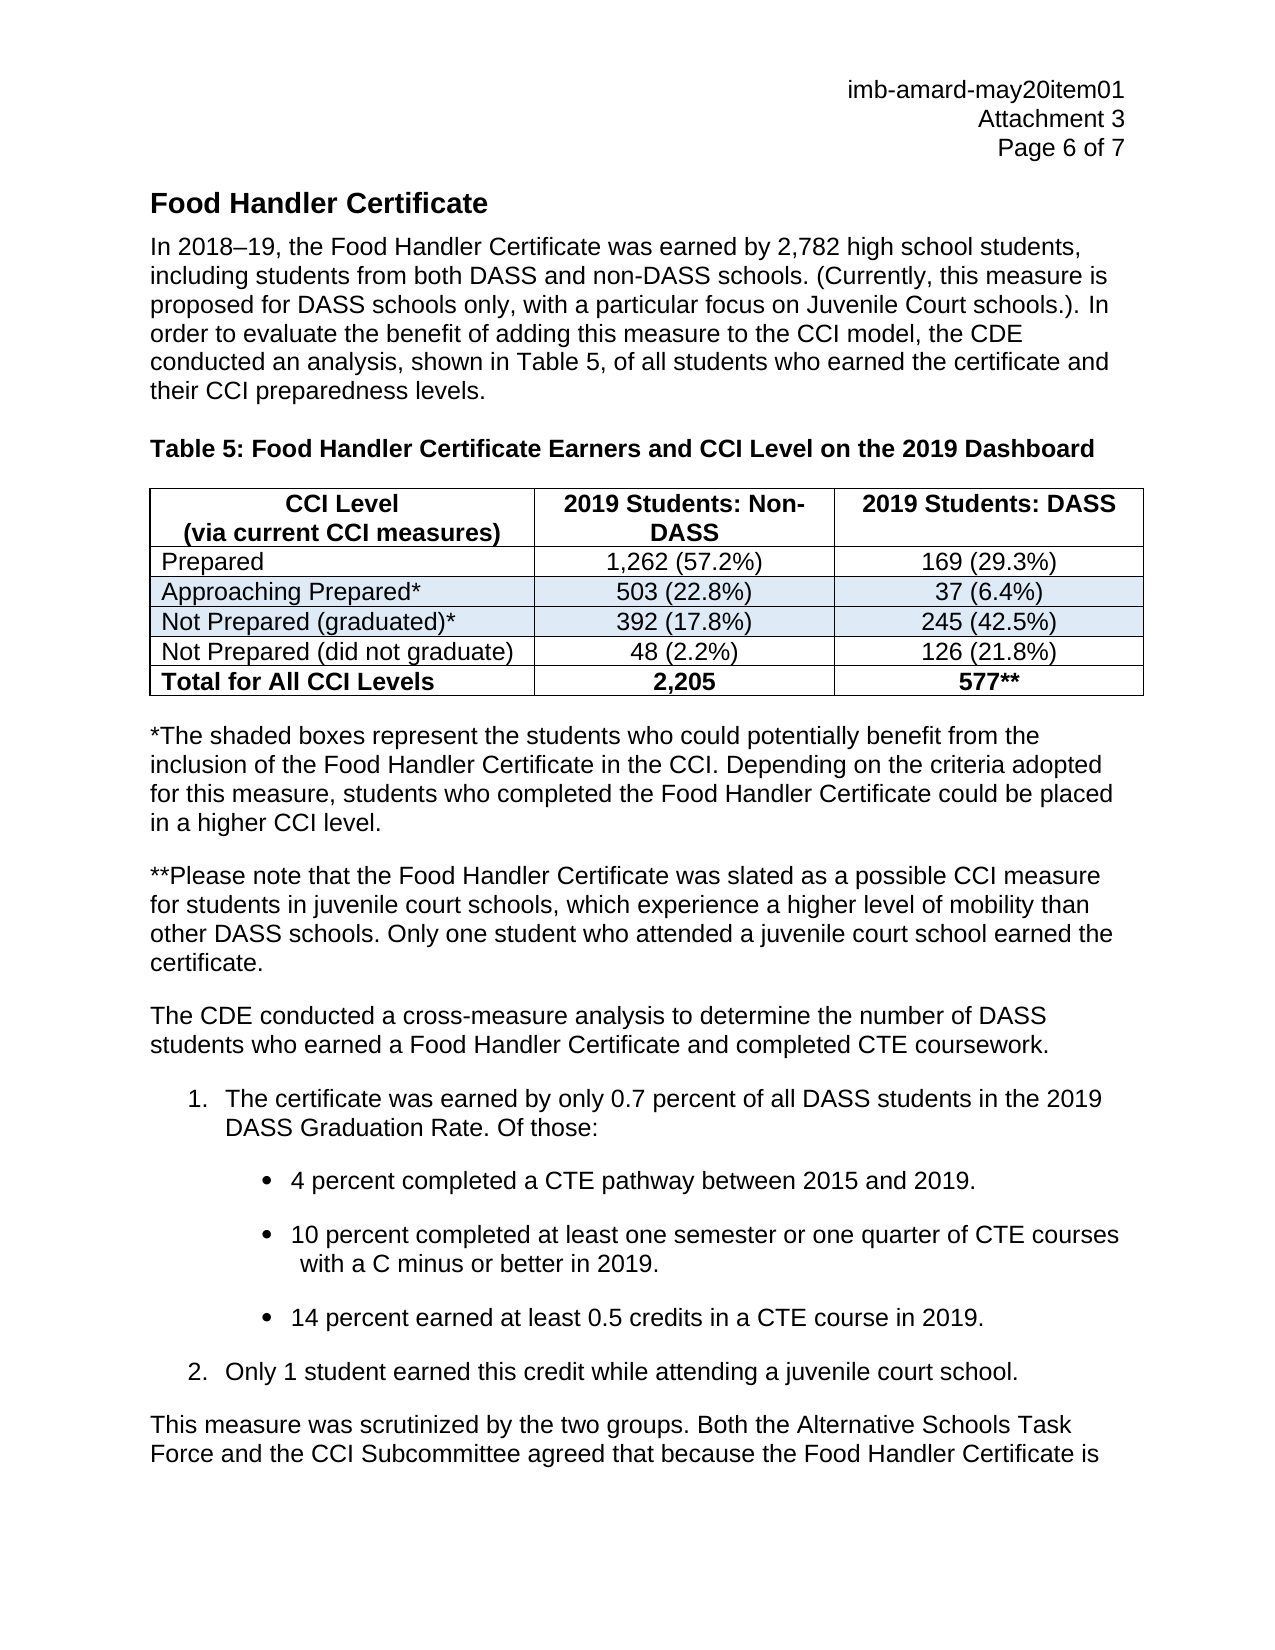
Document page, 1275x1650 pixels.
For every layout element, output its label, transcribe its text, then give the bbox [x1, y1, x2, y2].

table_cell Not Prepared (graduated)* [151, 607, 534, 636]
text **Please note that the Food Handler Certificate was slated as a possible CCI measure for students in juvenile court schools, which experience a higher level of mobility than other DASS schools. Only one student who attended a juvenile court school earned the certificate. [150, 861, 1125, 976]
table_header 2019 Students: DASS [835, 489, 1143, 546]
table_cell 245 (42.5%) [835, 607, 1143, 636]
list Only 1 student earned this credit while attending a juvenile court school. [187, 1357, 1125, 1385]
table_cell Approaching Prepared* [151, 577, 534, 606]
list 10 percent completed at least one semester or one quarter of CTE courses with a C minus or better in 2019. [262, 1220, 1125, 1278]
table_cell 503 (22.8%) [535, 577, 834, 606]
table_cell 392 (17.8%) [535, 607, 834, 636]
table_cell Total for All CCI Levels [151, 666, 534, 695]
list 4 percent completed a CTE pathway between 2015 and 2019. [262, 1166, 1125, 1195]
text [150, 1410, 1125, 1468]
table_cell 126 (21.8%) [835, 637, 1143, 665]
list 14 percent earned at least 0.5 credits in a CTE course in 2019. [262, 1303, 1125, 1332]
text In 2018–19, the Food Handler Certificate was earned by 2,782 high school students, including students from both DASS and non-DASS schools. (Currently, this measure is proposed for DASS schools only, with a particular focus on Juvenile Court schools.). In order to evaluate the benefit of adding this measure to the CCI model, the CDE conducted an analysis, shown in Table 5, of all students who earned the certificate and their CCI preparedness levels. [150, 232, 1125, 405]
table_cell Prepared [151, 547, 534, 576]
subtitle Food Handler Certificate [150, 186, 1125, 220]
list The certificate was earned by only 0.7 percent of all DASS students in the 2019 DASS Graduation Rate. Of those: [187, 1084, 1125, 1141]
table_header CCI Level (via current CCI measures) [151, 489, 534, 546]
table_cell 48 (2.2%) [535, 637, 834, 665]
table_header 2019 Students: Non-DASS [535, 489, 834, 546]
table_cell Not Prepared (did not graduate) [151, 637, 534, 665]
table_cell 169 (29.3%) [835, 547, 1143, 576]
text *The shaded boxes represent the students who could potentially benefit from the inclusion of the Food Handler Certificate in the CCI. Depending on the criteria adopted for this measure, students who completed the Food Handler Certificate could be placed in a higher CCI level. [150, 721, 1125, 836]
table_cell 577** [835, 666, 1143, 695]
text Table 5: Food Handler Certificate Earners and CCI Level on the 2019 Dashboard [150, 434, 1125, 463]
text The CDE conducted a cross-measure analysis to determine the number of DASS students who earned a Food Handler Certificate and completed CTE coursework. [150, 1001, 1125, 1059]
table_cell 2,205 [535, 666, 834, 695]
table_cell 37 (6.4%) [835, 577, 1143, 606]
table_cell 1,262 (57.2%) [535, 547, 834, 576]
